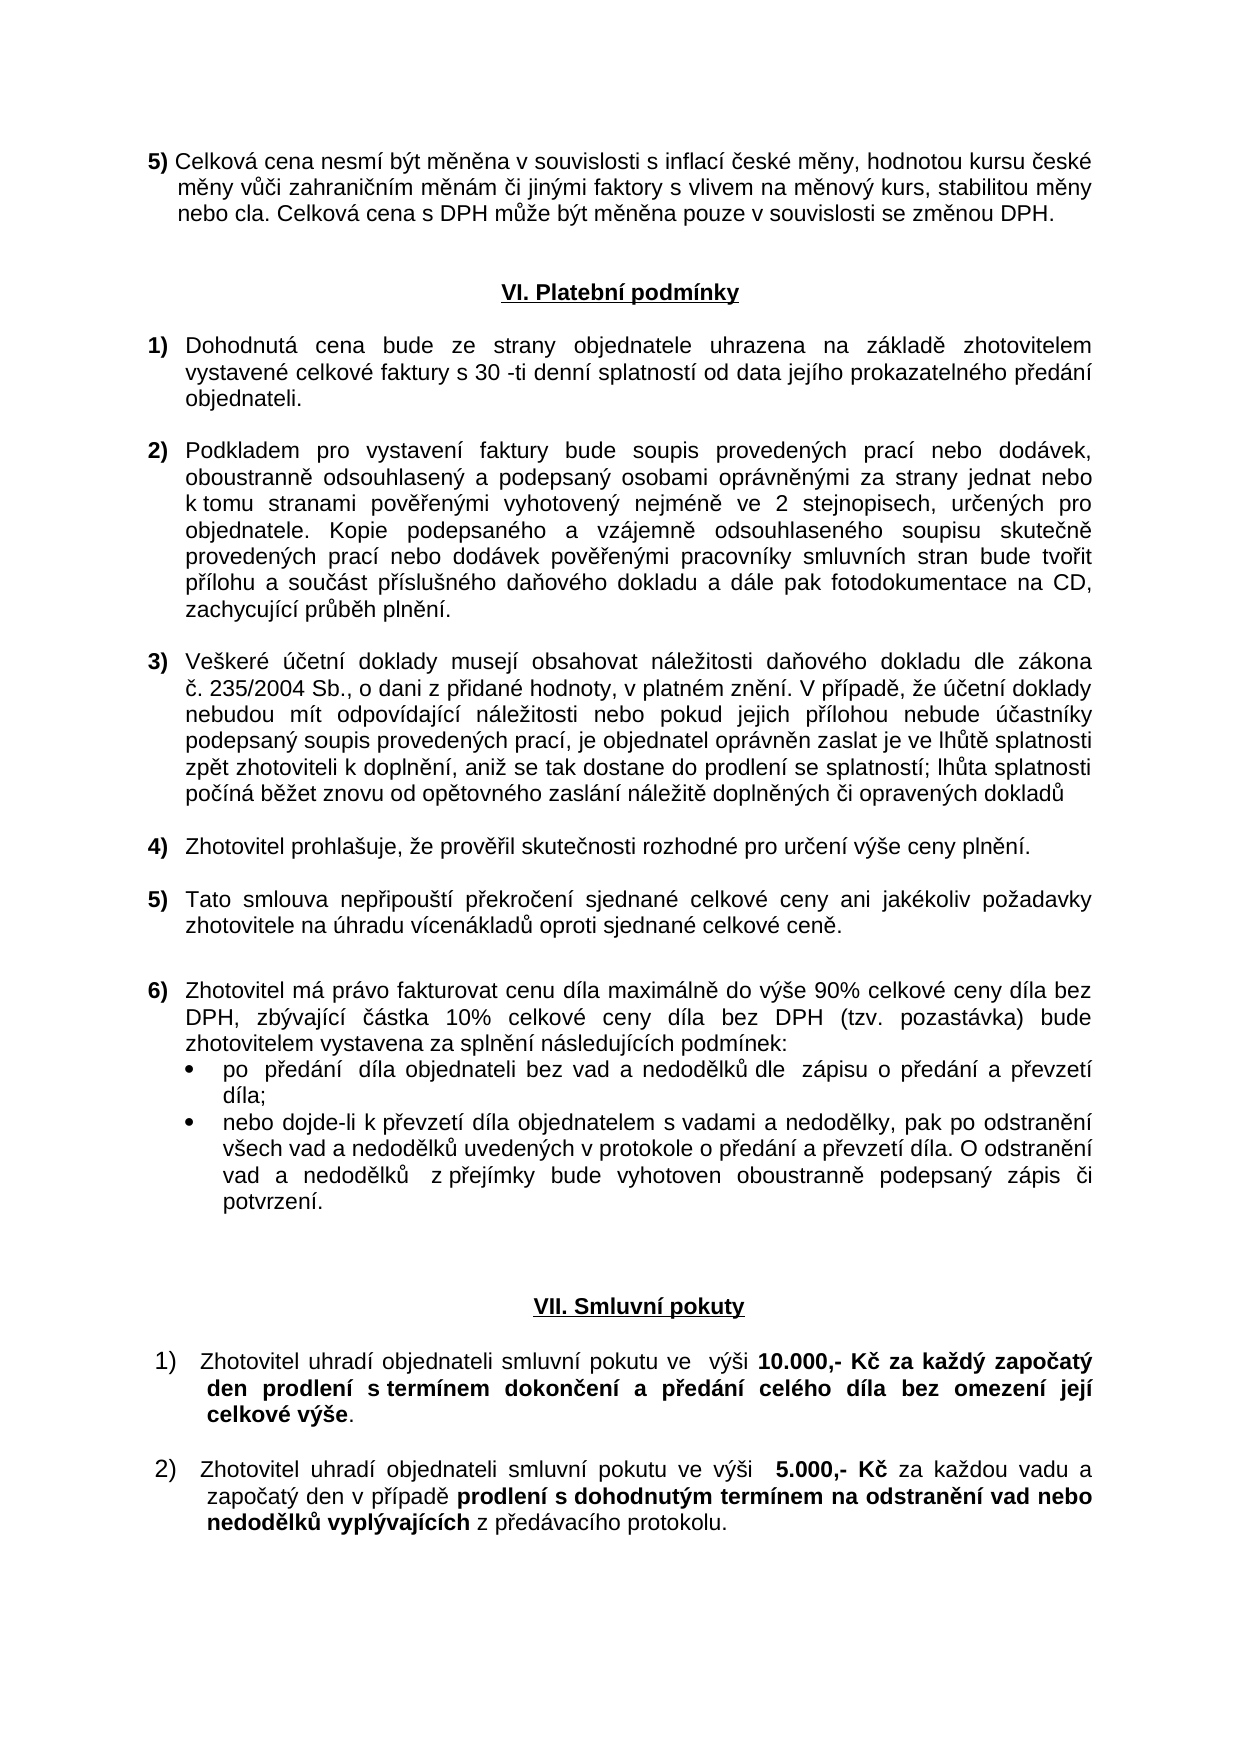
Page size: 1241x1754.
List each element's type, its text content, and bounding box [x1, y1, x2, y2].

list Zhotovitel má právo fakturovat cenu díla maximálně do výše 90% celkové ceny díla bez DPH, zbývající částka 10% celkové ceny díla bez DPH (tzv. pozastávka) bude zhotovitelem vystavena za splnění následujících podmínek: [148, 977, 1093, 1056]
list Zhotovitel uhradí objednateli smluvní pokutu ve výši 5.000,- Kč za každou vadu a započatý den v případě prodlení s dohodnutým termínem na odstranění vad nebo nedodělků vyplývajících z předávacího protokolu. [154, 1454, 1093, 1535]
list Veškeré účetní doklady musejí obsahovat náležitosti daňového dokladu dle zákona č. 235/2004 Sb., o dani z přidané hodnoty, v platném znění. V případě, že účetní doklady nebudou mít odpovídající náležitosti nebo pokud jejich přílohou nebude účastníky podepsaný soupis provedených prací, je objednatel oprávněn zaslat je ve lhůtě splatnosti zpět zhotoviteli k doplnění, aniž se tak dostane do prodlení se splatností; lhůta splatnosti počíná běžet znovu od opětovného zaslání náležitě doplněných či opravených dokladů [148, 648, 1093, 806]
list po předání díla objednateli bez vad a nedodělků dle zápisu o předání a převzetí díla; [185, 1056, 1093, 1109]
list Zhotovitel prohlašuje, že prověřil skutečnosti rozhodné pro určení výše ceny plnění. [148, 833, 1093, 859]
list Zhotovitel uhradí objednateli smluvní pokutu ve výši 10.000,- Kč za každý započatý den prodlení s termínem dokončení a předání celého díla bez omezení její celkové výše. [154, 1346, 1093, 1427]
list Tato smlouva nepřipouští překročení sjednané celkové ceny ani jakékoliv požadavky zhotovitele na úhradu vícenákladů oproti sjednané celkové ceně. [148, 886, 1093, 938]
text VI. Platební podmínky [148, 279, 1093, 306]
list Dohodnutá cena bude ze strany objednatele uhrazena na základě zhotovitelem vystavené celkové faktury s 30 -ti denní splatností od data jejího prokazatelného předání objednateli. [148, 332, 1093, 411]
text VII. Smluvní pokuty [185, 1293, 1093, 1320]
list Podkladem pro vystavení faktury bude soupis provedených prací nebo dodávek, oboustranně odsouhlasený a podepsaný osobami oprávněnými za strany jednat nebo k tomu stranami pověřenými vyhotovený nejméně ve 2 stejnopisech, určených pro objednatele. Kopie podepsaného a vzájemně odsouhlaseného soupisu skutečně provedených prací nebo dodávek pověřenými pracovníky smluvních stran bude tvořit přílohu a součást příslušného daňového dokladu a dále pak fotodokumentace na CD, zachycující průběh plnění. [148, 437, 1093, 622]
text 5) Celková cena nesmí být měněna v souvislosti s inflací české měny, hodnotou kursu české měny vůči zahraničním měnám či jinými faktory s vlivem na měnový kurs, stabilitou měny nebo cla. Celková cena s DPH může být měněna pouze v souvislosti se změnou DPH. [148, 148, 1093, 227]
list nebo dojde-li k převzetí díla objednatelem s vadami a nedodělky, pak po odstranění všech vad a nedodělků uvedených v protokole o předání a převzetí díla. O odstranění vad a nedodělků z přejímky bude vyhotoven oboustranně podepsaný zápis či potvrzení. [185, 1109, 1093, 1214]
